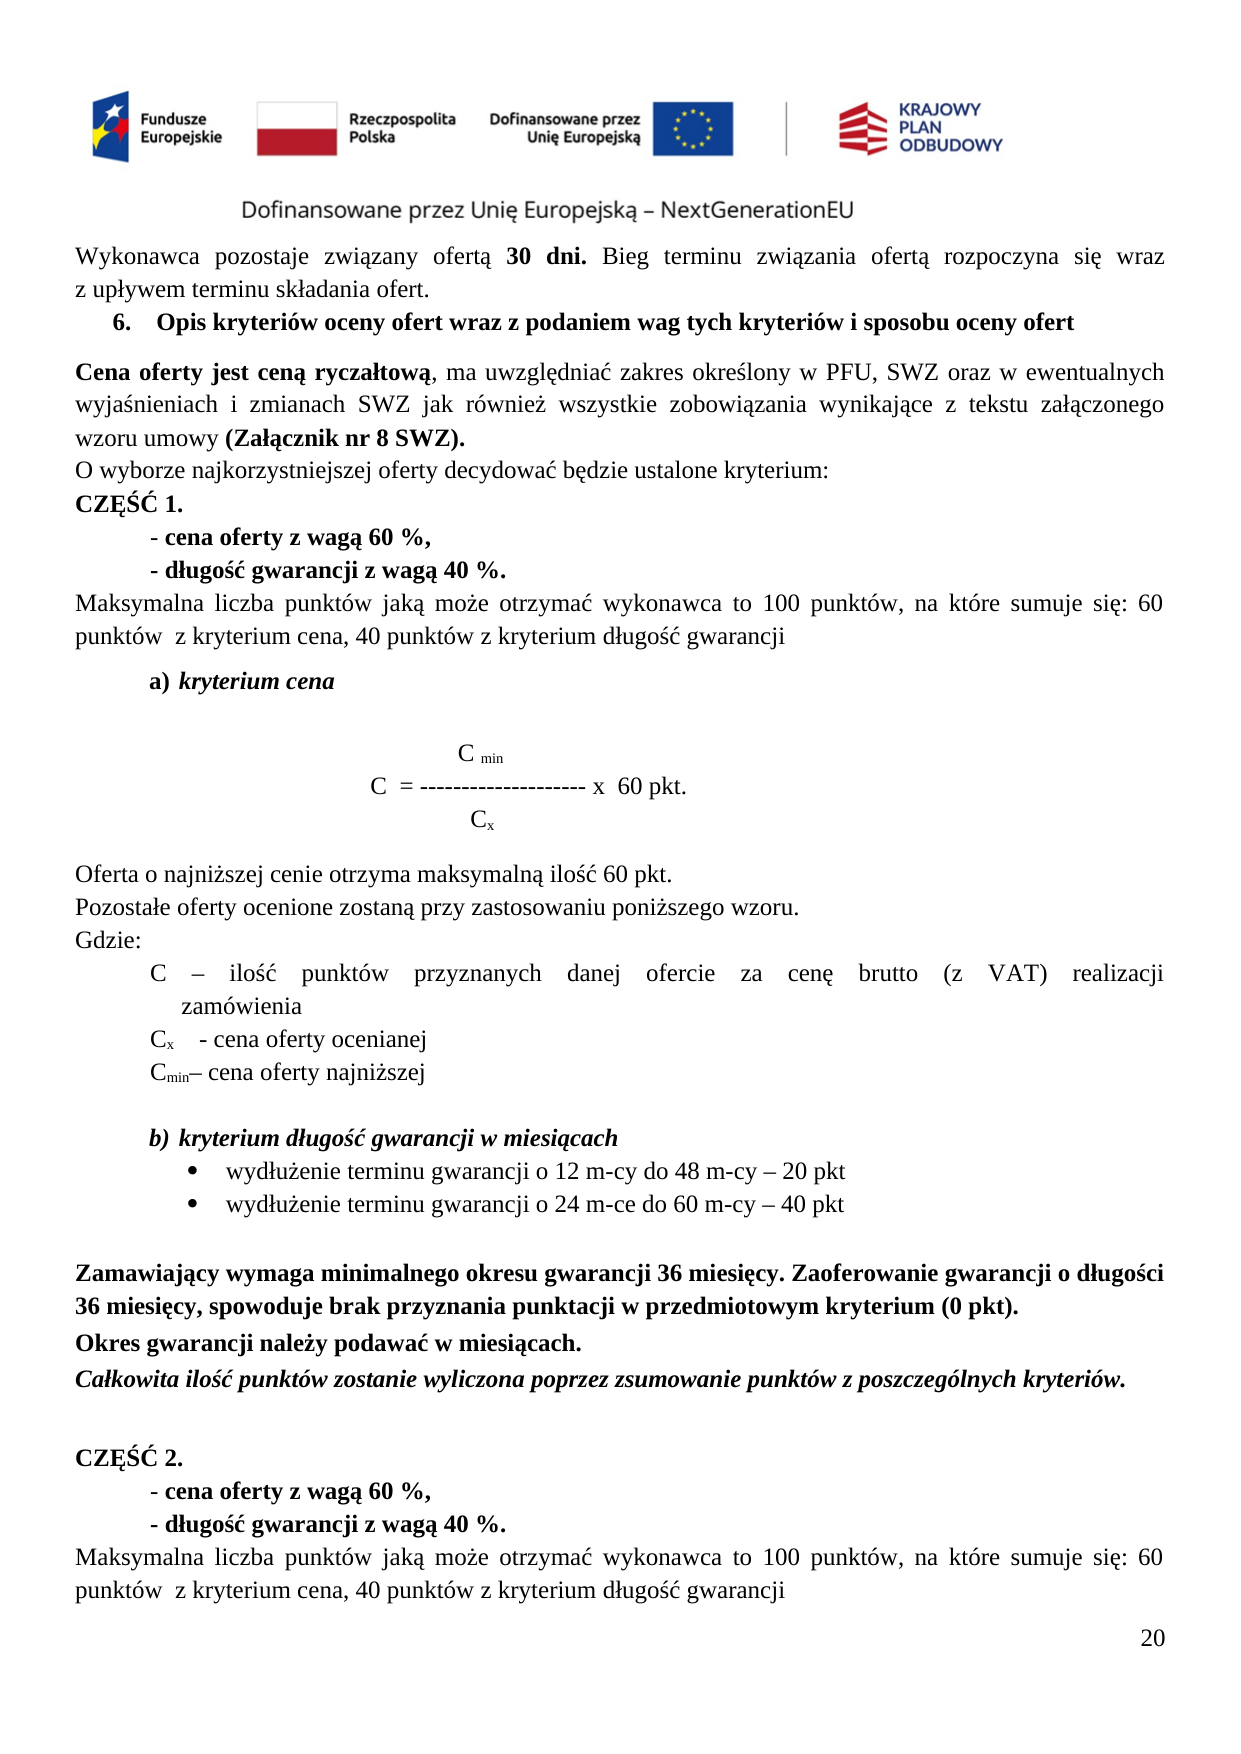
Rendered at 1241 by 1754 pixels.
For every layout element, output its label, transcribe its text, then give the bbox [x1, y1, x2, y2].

text C min [370, 738, 803, 767]
text Pozostałe oferty ocenione zostaną przy zastosowaniu poniższego wzoru. [75, 892, 1165, 920]
text C – ilość punktów przyznanych danej ofercie za cenę brutto (z VAT) realizacji zamówienia [150, 958, 1165, 1019]
text - cena oferty z wagą 60 %, [75, 1476, 1165, 1505]
text CZĘŚĆ 2. [75, 1443, 1165, 1472]
list kryterium cena [149, 666, 1165, 695]
text Cx [370, 804, 803, 833]
text Całkowita ilość punktów zostanie wyliczona poprzez zsumowanie punktów z poszczególnych kryteriów. [75, 1364, 1165, 1393]
text CZĘŚĆ 1. [75, 489, 1165, 517]
text Okres gwarancji należy podawać w miesiącach. [75, 1328, 1165, 1357]
text - długość gwarancji z wagą 40 %. [75, 555, 1165, 583]
list wydłużenie terminu gwarancji o 24 m-ce do 60 m-cy – 40 pkt [188, 1189, 1165, 1218]
text Zamawiający wymaga minimalnego okresu gwarancji 36 miesięcy. Zaoferowanie gwarancji o długości 36 miesięcy, spowoduje brak przyznania punktacji w przedmiotowym kryterium (0 pkt). [75, 1258, 1165, 1320]
text - długość gwarancji z wagą 40 %. [75, 1509, 1165, 1538]
text Gdzie: [75, 925, 1165, 953]
text Cena oferty jest ceną ryczałtową, ma uwzględniać zakres określony w PFU, SWZ oraz w ewentualnych wyjaśnieniach i zmianach SWZ jak również wszystkie zobowiązania wynikające z tekstu załączonego wzoru umowy (Załącznik nr 8 SWZ). [75, 357, 1165, 451]
text Maksymalna liczba punktów jaką może otrzymać wykonawca to 100 punktów, na które sumuje się: 60 punktów z kryterium cena, 40 punktów z kryterium długość gwarancji [75, 1542, 1165, 1604]
picture [75, 73, 1021, 241]
text O wyborze najkorzystniejszej oferty decydować będzie ustalone kryterium: [75, 456, 1165, 484]
list Opis kryteriów oceny ofert wraz z podaniem wag tych kryteriów i sposobu oceny ofert [112, 307, 1165, 336]
text C = -------------------- x 60 pkt. [370, 771, 803, 800]
list wydłużenie terminu gwarancji o 12 m-cy do 48 m-cy – 20 pkt [188, 1156, 1165, 1184]
text - cena oferty z wagą 60 %, [75, 522, 1165, 550]
text Oferta o najniższej cenie otrzyma maksymalną ilość 60 pkt. [75, 716, 1165, 887]
text Wykonawca pozostaje związany ofertą 30 dni. Bieg terminu związania ofertą rozpoczyna się wraz z upływem terminu składania ofert. [75, 241, 1165, 303]
list kryterium długość gwarancji w miesiącach [149, 1123, 1165, 1152]
text Cx - cena oferty ocenianej [150, 1024, 1165, 1052]
text Cmin– cena oferty najniższej [150, 1057, 1165, 1086]
text Maksymalna liczba punktów jaką może otrzymać wykonawca to 100 punktów, na które sumuje się: 60 punktów z kryterium cena, 40 punktów z kryterium długość gwarancji [75, 588, 1165, 649]
